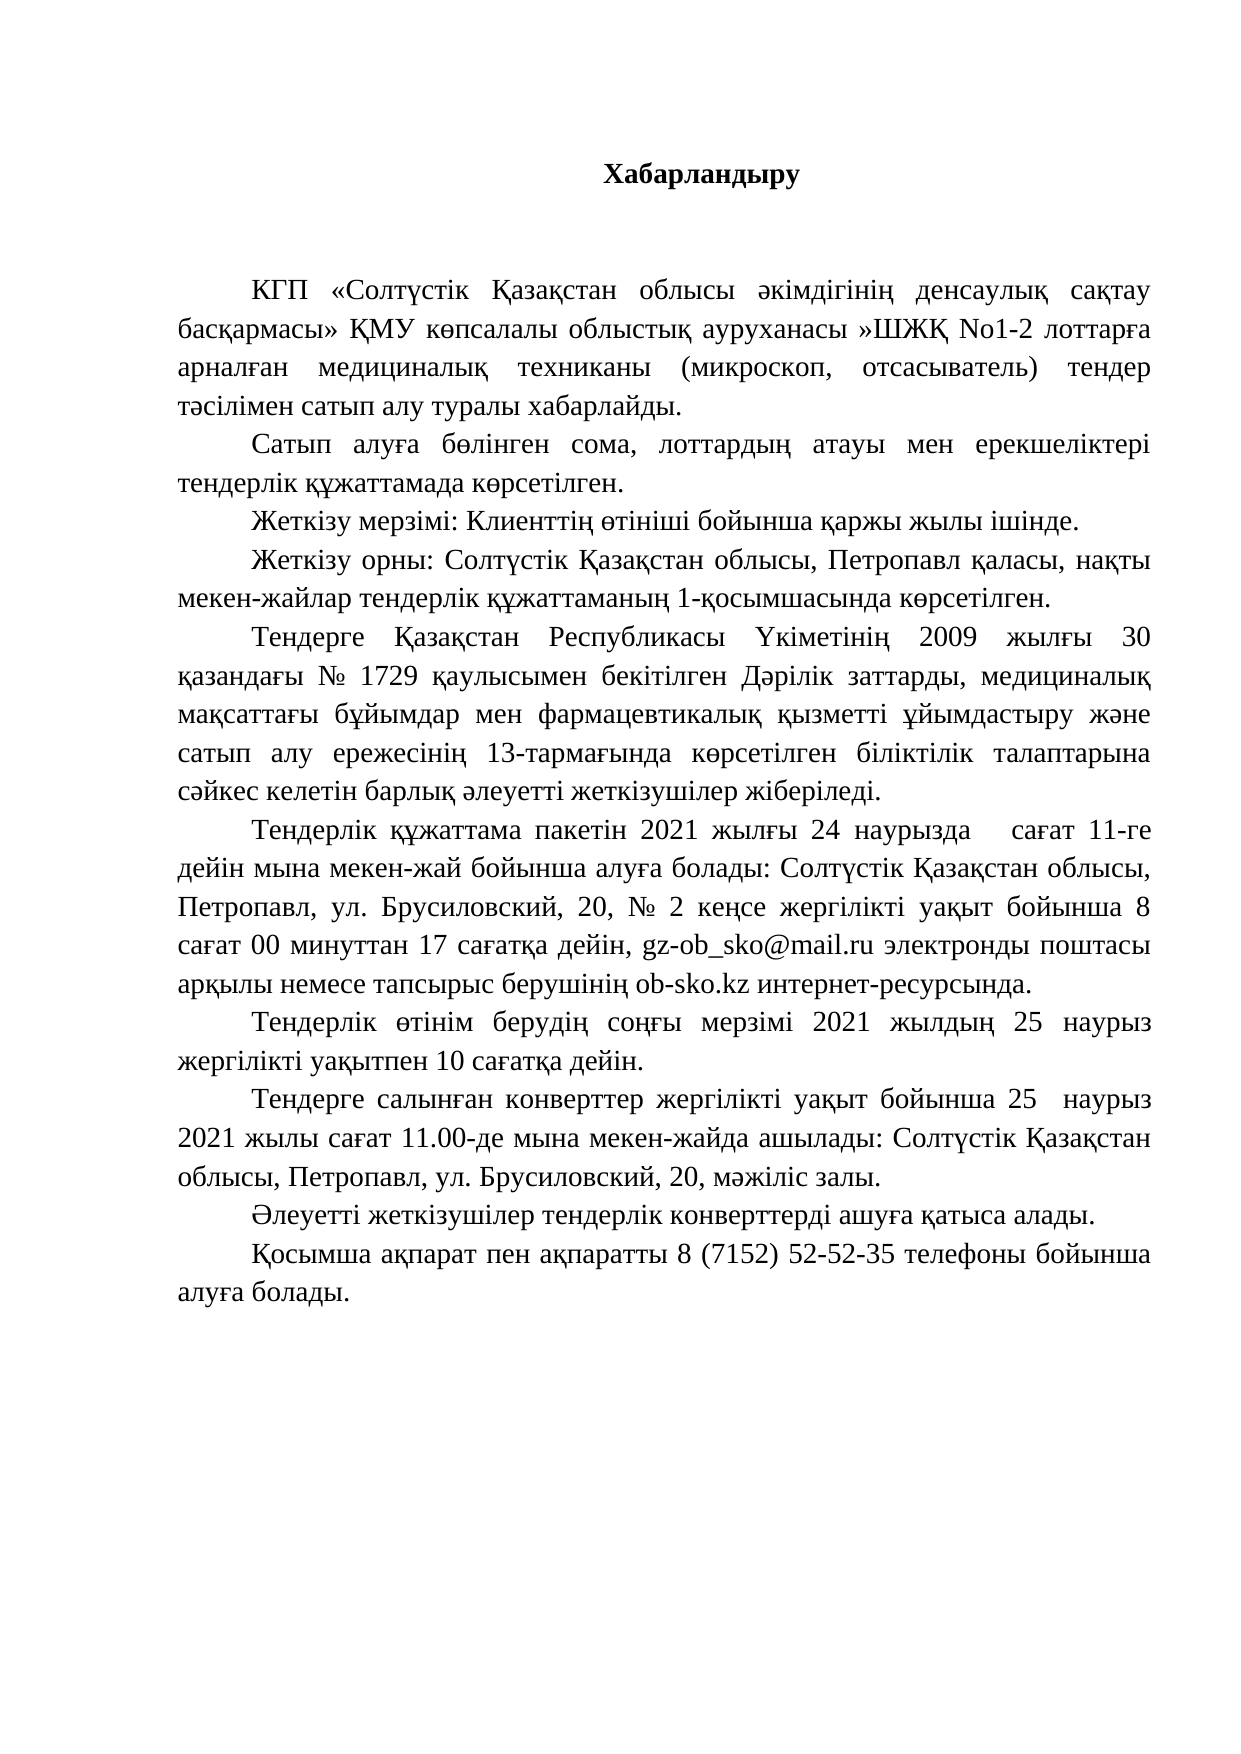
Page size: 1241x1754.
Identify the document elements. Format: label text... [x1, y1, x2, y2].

text Тендерге салынған конверттер жергілікті уақыт бойынша 25 наурыз 2021 жылы сағат 11.00-де мына мекен-жайда ашылады: Солтүстік Қазақстан облысы, Петропавл, ул. Брусиловский, 20, мәжіліс залы. [177, 1082, 1152, 1192]
text Қосымша ақпарат пен ақпаратты 8 (7152) 52-52-35 телефоны бойынша алуға болады. [177, 1236, 1152, 1308]
text Сатып алуға бөлінген сома, лоттардың атауы мен ерекшеліктері тендерлік құжаттамада көрсетілген. [177, 426, 1152, 498]
text Әлеуетті жеткізушілер тендерлік конверттерді ашуға қатыса алады. [177, 1197, 1152, 1231]
text Хабарландыру [177, 157, 1152, 190]
text Жеткізу орны: Солтүстік Қазақстан облысы, Петропавл қаласы, нақты мекен-жайлар тендерлік құжаттаманың 1-қосымшасында көрсетілген. [177, 542, 1152, 614]
text Жеткізу мерзімі: Клиенттің өтініші бойынша қаржы жылы ішінде. [177, 503, 1152, 537]
text Тендерге Қазақстан Республикасы Үкіметінің 2009 жылғы 30 қазандағы № 1729 қаулысымен бекітілген Дәрілік заттарды, медициналық мақсаттағы бұйымдар мен фармацевтикалық қызметті ұйымдастыру және сатып алу ережесінің 13-тармағында көрсетілген біліктілік талаптарына сәйкес келетін барлық әлеуетті жеткізушілер жіберіледі. [177, 619, 1152, 807]
text Тендерлік өтінім берудің соңғы мерзімі 2021 жылдың 25 наурыз жергілікті уақытпен 10 сағатқа дейін. [177, 1004, 1152, 1077]
text Тендерлік құжаттама пакетін 2021 жылғы 24 наурызда сағат 11-ге дейін мына мекен-жай бойынша алуға болады: Солтүстік Қазақстан облысы, Петропавл, ул. Брусиловский, 20, № 2 кеңсе жергілікті уақыт бойынша 8 сағат 00 минуттан 17 сағатқа дейін, gz-ob_sko@mail.ru электронды поштасы арқылы немесе тапсырыс берушінің ob-sko.kz интернет-ресурсында. [177, 812, 1152, 999]
text КГП «Солтүстік Қазақстан облысы әкімдігінің денсаулық сақтау басқармасы» ҚМУ көпсалалы облыстық ауруханасы »ШЖҚ No1-2 лоттарға арналған медициналық техниканы (микроскоп, отсасыватель) тендер тәсілімен сатып алу туралы хабарлайды. [177, 272, 1152, 421]
